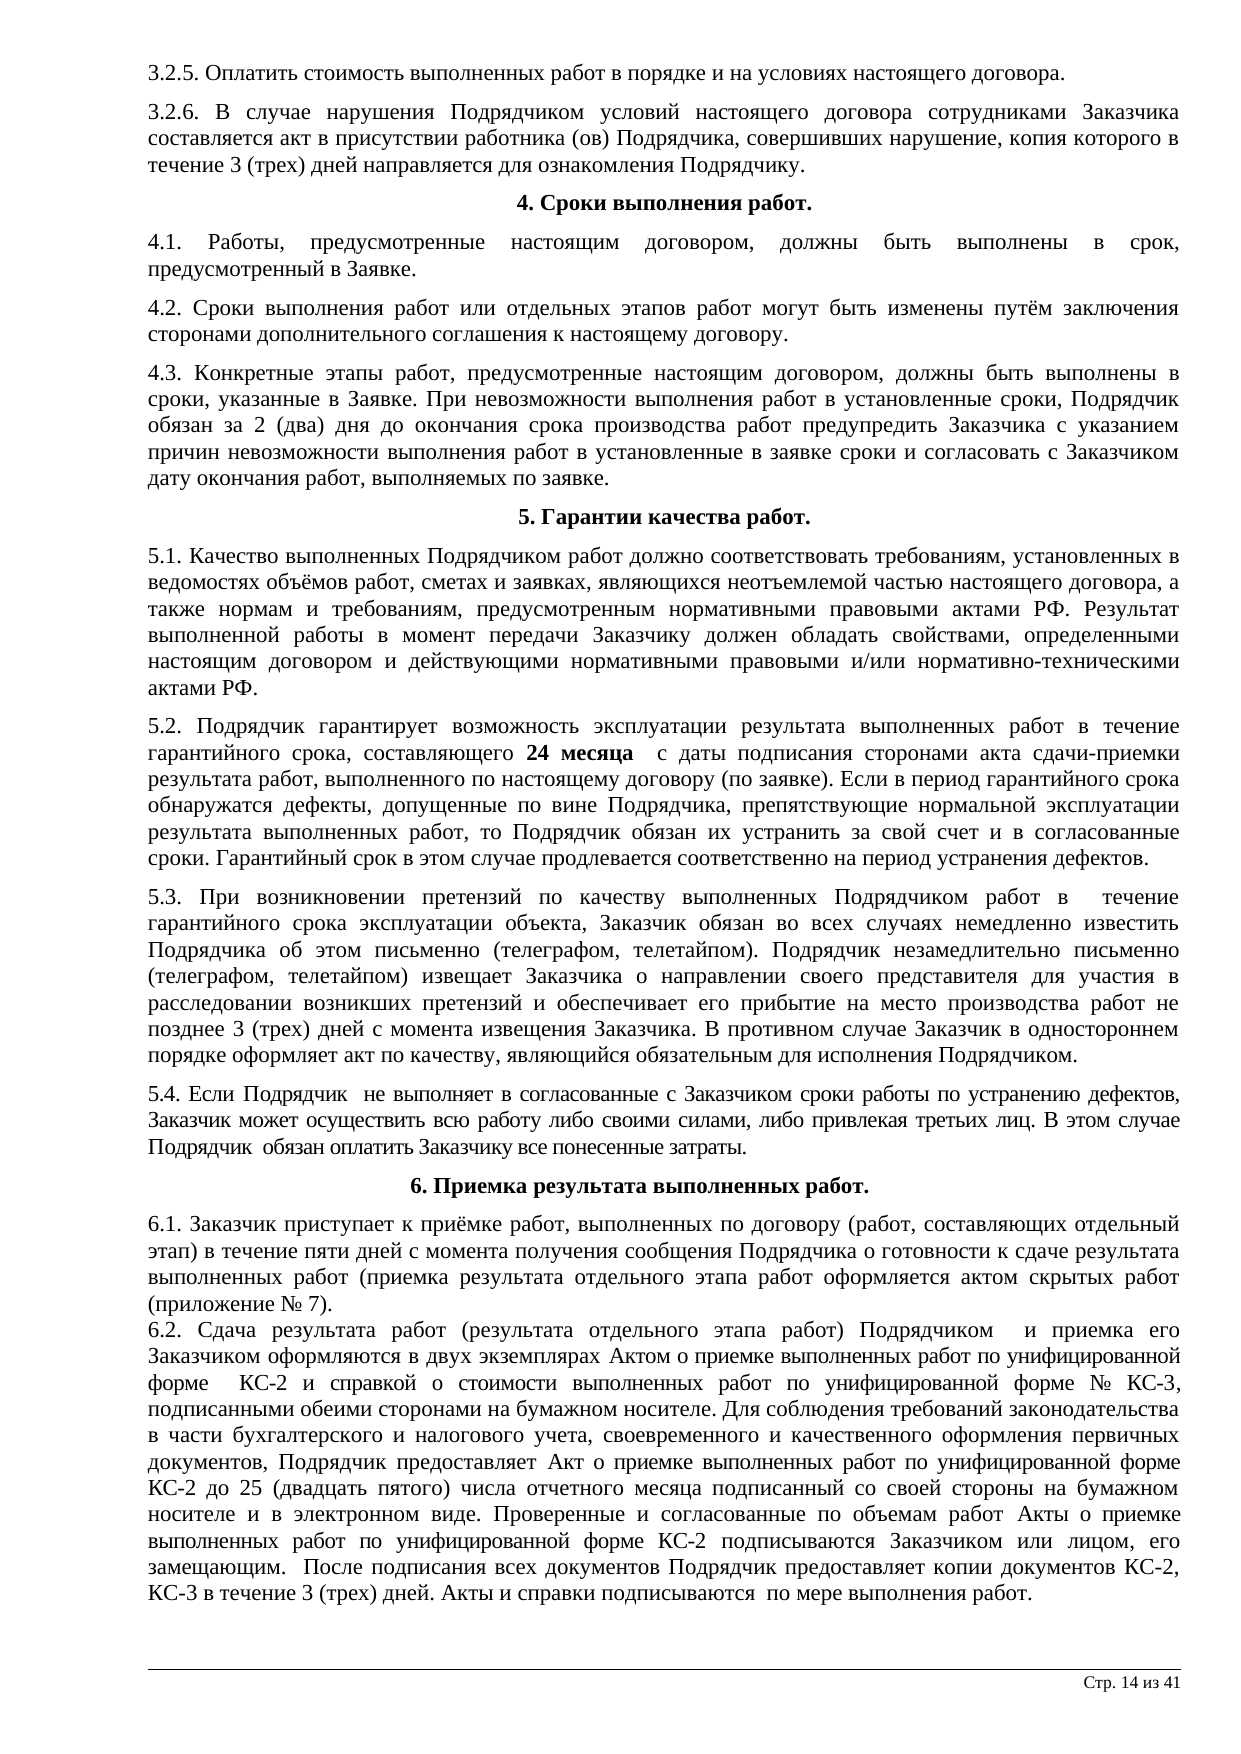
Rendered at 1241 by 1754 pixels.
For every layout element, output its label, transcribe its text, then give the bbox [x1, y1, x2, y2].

text 4. Сроки выполнения работ. [148, 189, 1181, 216]
text 3.2.6. В случае нарушения Подрядчиком условий настоящего договора сотрудниками Заказчика составляется акт в присутствии работника (ов) Подрядчика, совершивших нарушение, копия которого в течение 3 (трех) дней направляется для ознакомления Подрядчику. [148, 98, 1181, 177]
text 6. Приемка результата выполненных работ. [410, 1172, 1181, 1198]
text 5.3. При возникновении претензий по качеству выполненных Подрядчиком работ в течение гарантийного срока эксплуатации объекта, Заказчик обязан во всех случаях немедленно известить Подрядчика об этом письменно (телеграфом, телетайпом). Подрядчик незамедлительно письменно (телеграфом, телетайпом) извещает Заказчика о направлении своего представителя для участия в расследовании возникших претензий и обеспечивает его прибытие на место производства работ не позднее 3 (трех) дней с момента извещения Заказчика. В противном случае Заказчик в одностороннем порядке оформляет акт по качеству, являющийся обязательным для исполнения Подрядчиком. [148, 883, 1181, 1068]
text 3.2.5. Оплатить стоимость выполненных работ в порядке и на условиях настоящего договора. [148, 59, 1181, 85]
text 5.1. Качество выполненных Подрядчиком работ должно соответствовать требованиям, установленных в ведомостях объёмов работ, сметах и заявках, являющихся неотъемлемой частью настоящего договора, а также нормам и требованиям, предусмотренным нормативными правовыми актами РФ. Результат выполненной работы в момент передачи Заказчику должен обладать свойствами, определенными настоящим договором и действующими нормативными правовыми и/или нормативно-техническими актами РФ. [148, 542, 1181, 700]
text 6.2. Сдача результата работ (результата отдельного этапа работ) Подрядчиком и приемка его Заказчиком оформляются в двух экземплярах Актом о приемке выполненных работ по унифицированной форме КС-2 и справкой о стоимости выполненных работ по унифицированной форме № КС-3, подписанными обеими сторонами на бумажном носителе. Для соблюдения требований законодательства в части бухгалтерского и налогового учета, своевременного и качественного оформления первичных документов, Подрядчик предоставляет Акт о приемке выполненных работ по унифицированной форме КС-2 до 25 (двадцать пятого) числа отчетного месяца подписанный со своей стороны на бумажном носителе и в электронном виде. Проверенные и согласованные по объемам работ Акты о приемке выполненных работ по унифицированной форме КС-2 подписываются Заказчиком или лицом, его замещающим. После подписания всех документов Подрядчик предоставляет копии документов КС-2, КС-3 в течение 3 (трех) дней. Акты и справки подписываются по мере выполнения работ. [148, 1316, 1181, 1606]
text 4.2. Сроки выполнения работ или отдельных этапов работ могут быть изменены путём заключения сторонами дополнительного соглашения к настоящему договору. [148, 293, 1181, 346]
text 5. Гарантии качества работ. [148, 503, 1181, 529]
text 5.2. Подрядчик гарантирует возможность эксплуатации результата выполненных работ в течение гарантийного срока, составляющего 24 месяца с даты подписания сторонами акта сдачи-приемки результата работ, выполненного по настоящему договору (по заявке). Если в период гарантийного срока обнаружатся дефекты, допущенные по вине Подрядчика, препятствующие нормальной эксплуатации результата выполненных работ, то Подрядчик обязан их устранить за свой счет и в согласованные сроки. Гарантийный срок в этом случае продлевается соответственно на период устранения дефектов. [148, 712, 1181, 871]
text 5.4. Если Подрядчик не выполняет в согласованные с Заказчиком сроки работы по устранению дефектов, Заказчик может осуществить всю работу либо своими силами, либо привлекая третьих лиц. В этом случае Подрядчик обязан оплатить Заказчику все понесенные затраты. [148, 1080, 1181, 1159]
text 4.1. Работы, предусмотренные настоящим договором, должны быть выполнены в срок, предусмотренный в Заявке. [148, 228, 1181, 281]
text 4.3. Конкретные этапы работ, предусмотренные настоящим договором, должны быть выполнены в сроки, указанные в Заявке. При невозможности выполнения работ в установленные сроки, Подрядчик обязан за 2 (два) дня до окончания срока производства работ предупредить Заказчика с указанием причин невозможности выполнения работ в установленные в заявке сроки и согласовать с Заказчиком дату окончания работ, выполняемых по заявке. [148, 359, 1181, 491]
text 6.1. Заказчик приступает к приёмке работ, выполненных по договору (работ, составляющих отдельный этап) в течение пяти дней с момента получения сообщения Подрядчика о готовности к сдаче результата выполненных работ (приемка результата отдельного этапа работ оформляется актом скрытых работ (приложение № 7). [148, 1211, 1181, 1316]
